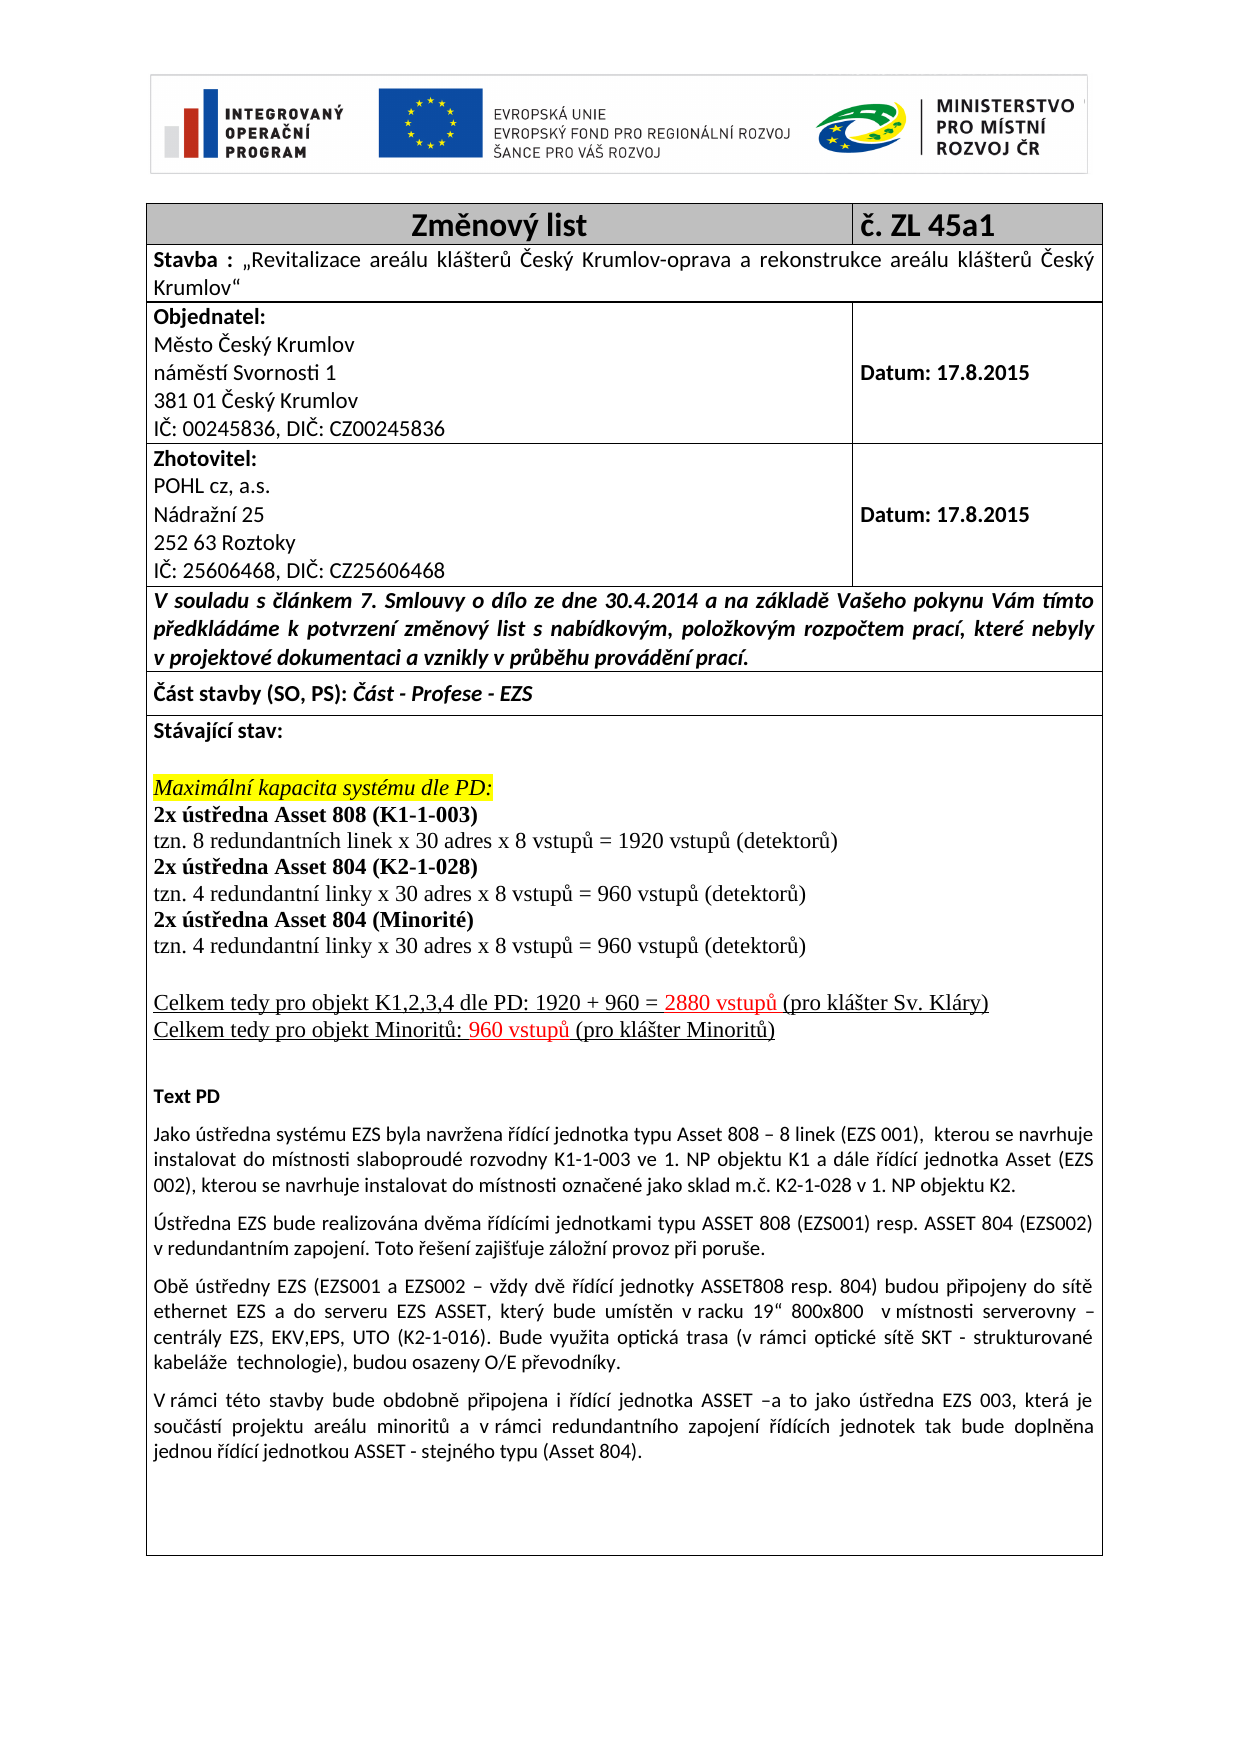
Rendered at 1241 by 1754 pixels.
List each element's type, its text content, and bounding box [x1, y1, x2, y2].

table_header Změnový list [147, 204, 852, 244]
table_cell Část stavby (SO, PS): Část - Profese - EZS [147, 672, 1102, 715]
table_cell Objednatel: Město Český Krumlov náměstí Svornosti 1 381 01 Český Krumlov IČ: 00245836, DIČ: CZ00245836 [147, 303, 852, 443]
table_cell Stavba : „Revitalizace areálu klášterů Český Krumlov-oprava a rekonstrukce areálu klášterů Český Krumlov“ [147, 245, 1102, 301]
table_cell Datum: 17.8.2015 [853, 444, 1102, 586]
table_header č. ZL 45a1 [853, 204, 1102, 244]
table_cell Datum: 17.8.2015 [853, 303, 1102, 443]
table_cell V souladu s článkem 7. Smlouvy o dílo ze dne 30.4.2014 a na základě Vašeho pokynu Vám tímto předkládáme k potvrzení změnový list s nabídkovým, položkovým rozpočtem prací, které nebyly v projektové dokumentaci a vznikly v průběhu provádění prací. [147, 587, 1102, 671]
picture [147, 73, 1093, 175]
table_cell Zhotovitel: POHL cz, a.s. Nádražní 25 252 63 Roztoky IČ: 25606468, DIČ: CZ25606468 [147, 444, 852, 586]
